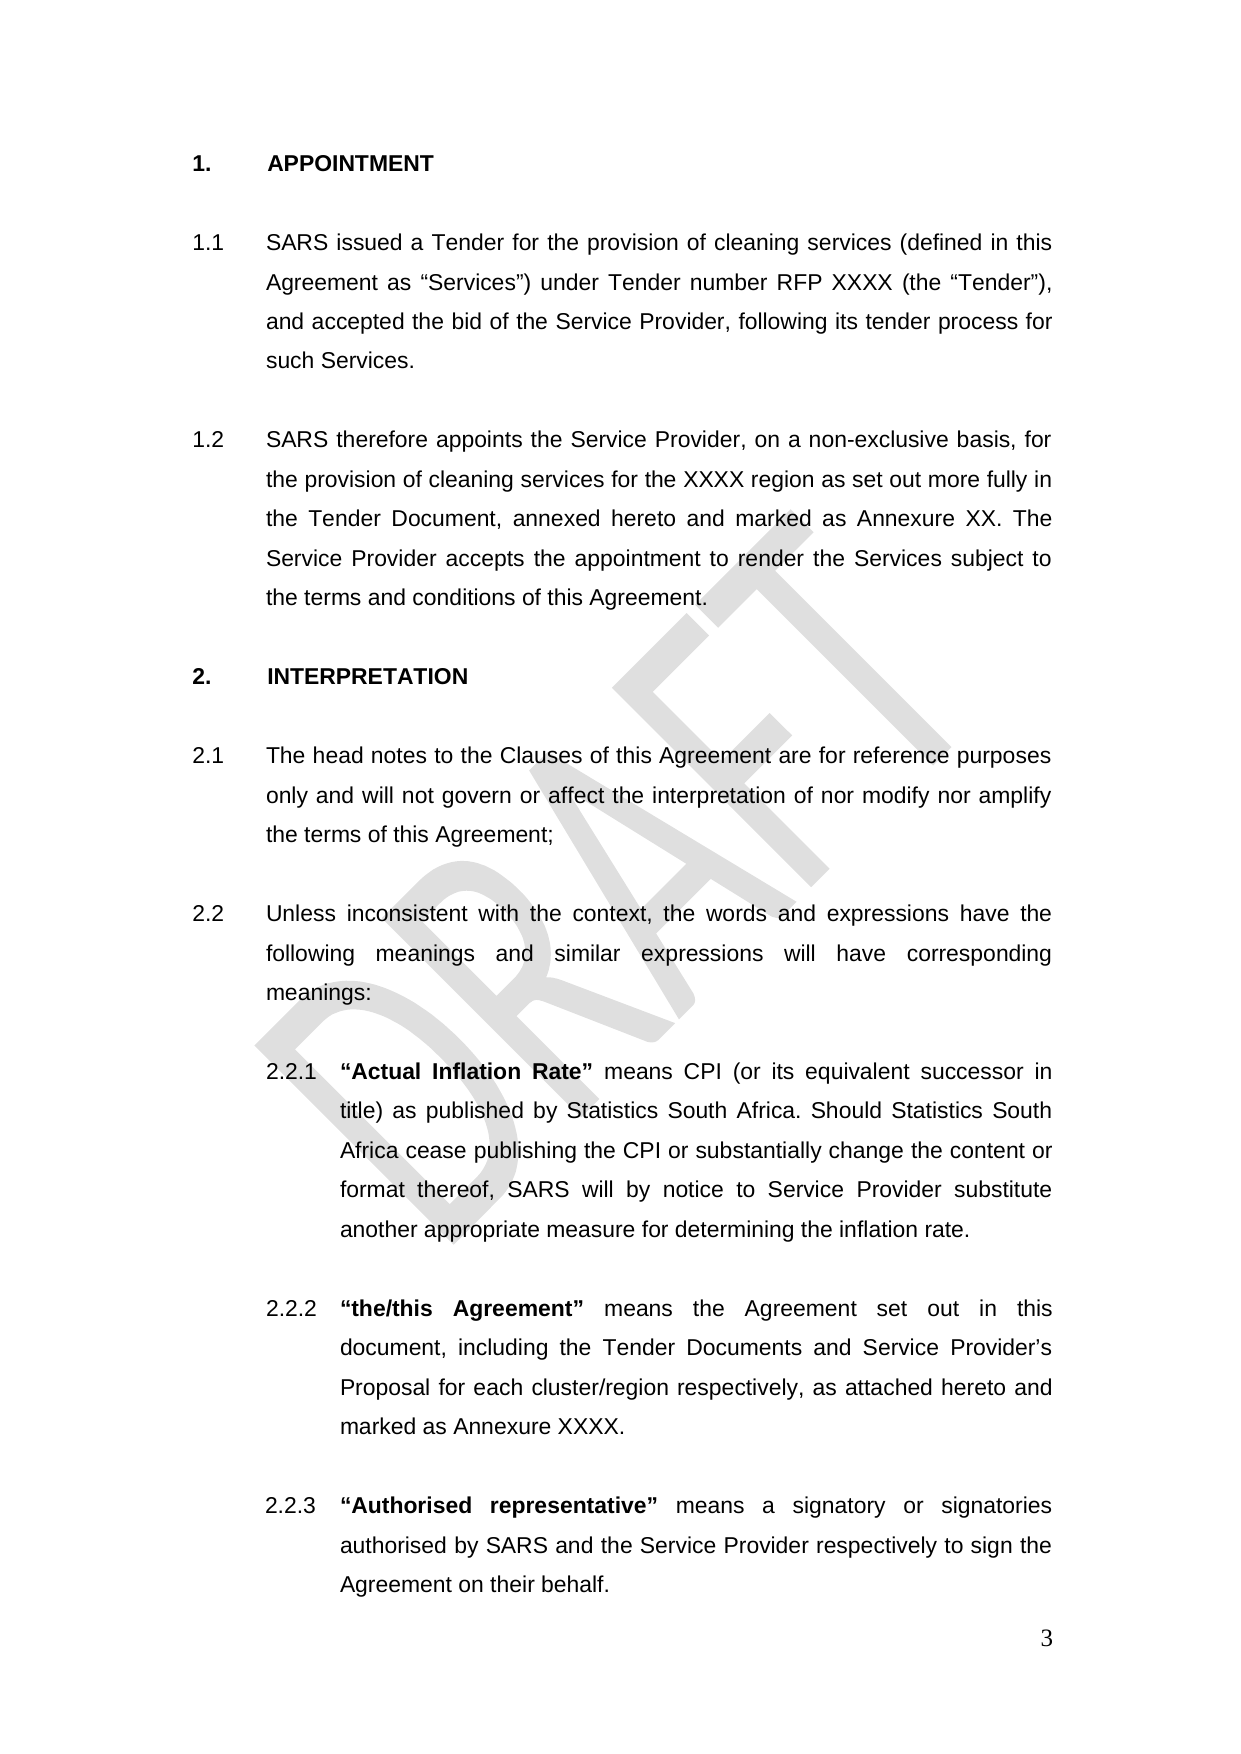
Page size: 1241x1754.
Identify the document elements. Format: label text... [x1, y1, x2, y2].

list “the/this Agreement” means the Agreement set out in this document, including the Tender Documents and Service Provider’s Proposal for each cluster/region respectively, as attached hereto and marked as Annexure XXXX. [266, 1295, 1053, 1440]
list “Authorised representative” means a signatory or signatories authorised by SARS and the Service Provider respectively to sign the Agreement on their behalf. [265, 1492, 1053, 1598]
list INTERPRETATION [192, 663, 1053, 689]
list SARS therefore appoints the Service Provider, on a non-exclusive basis, for the provision of cleaning services for the XXXX region as set out more fully in the Tender Document, annexed hereto and marked as Annexure XX. The Service Provider accepts the appointment to render the Services subject to the terms and conditions of this Agreement. [192, 426, 1053, 611]
list “Actual Inflation Rate” means CPI (or its equivalent successor in title) as published by Statistics South Africa. Should Statistics South Africa cease publishing the CPI or substantially change the content or format thereof, SARS will by notice to Service Provider substitute another appropriate measure for determining the inflation rate. [266, 1058, 1053, 1242]
list APPOINTMENT [192, 150, 1053, 176]
list SARS issued a Tender for the provision of cleaning services (defined in this Agreement as “Services”) under Tender number RFP XXXX (the “Tender”), and accepted the bid of the Service Provider, following its tender process for such Services. [192, 229, 1053, 374]
list The head notes to the Clauses of this Agreement are for reference purposes only and will not govern or affect the interpretation of nor modify nor amplify the terms of this Agreement; [192, 742, 1053, 847]
list Unless inconsistent with the context, the words and expressions have the following meanings and similar expressions will have corresponding meanings: [192, 900, 1053, 1005]
